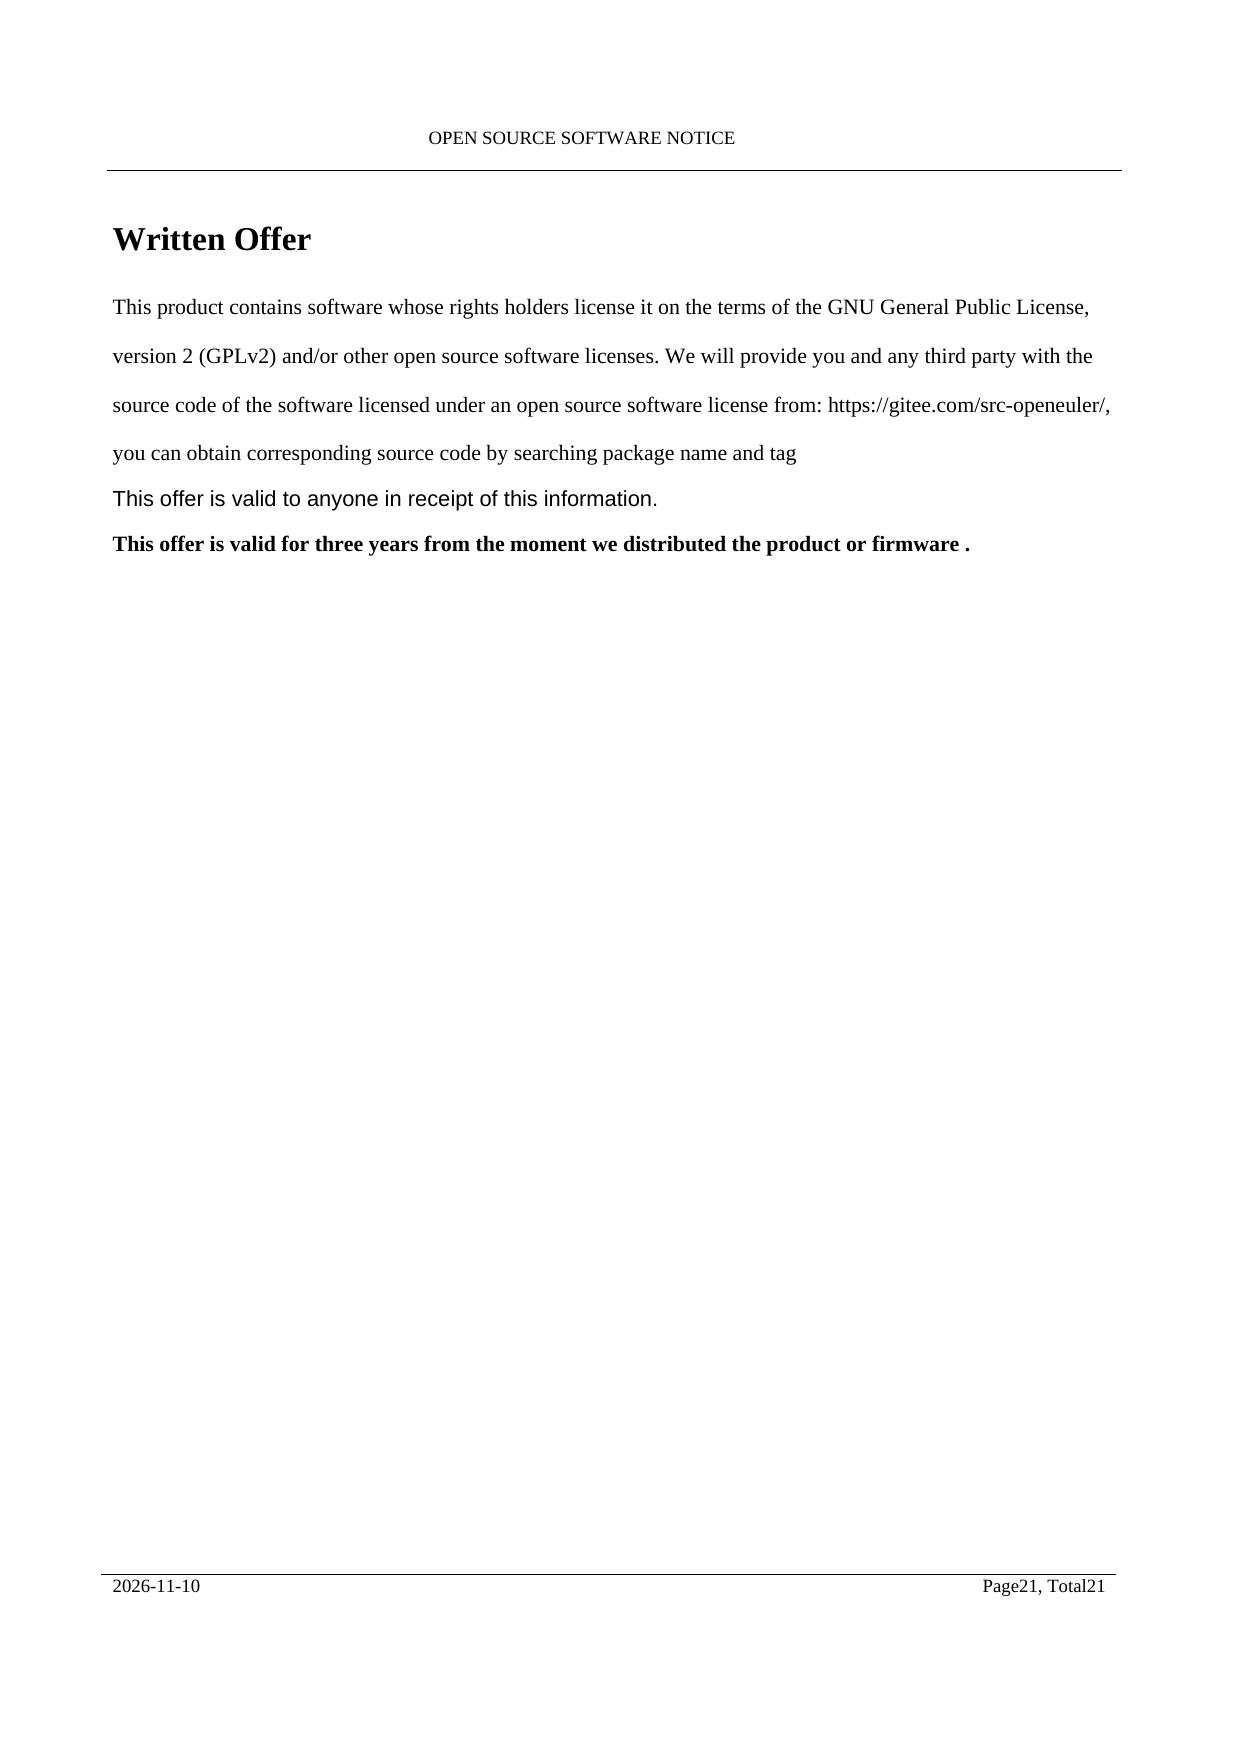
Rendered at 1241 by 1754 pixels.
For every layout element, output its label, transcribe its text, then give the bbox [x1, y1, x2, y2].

text This offer is valid to anyone in receipt of this information. [112, 482, 1128, 514]
text This offer is valid for three years from the moment we distributed the product or firmware . [112, 527, 1128, 559]
text Written Offer [112, 206, 1128, 271]
text This product contains software whose rights holders license it on the terms of the GNU General Public License, version 2 (GPLv2) and/or other open source software licenses. We will provide you and any third party with the source code of the software licensed under an open source software license from: https://gitee.com/src-openeuler/, you can obtain corresponding source code by searching package name and tag [112, 291, 1128, 469]
